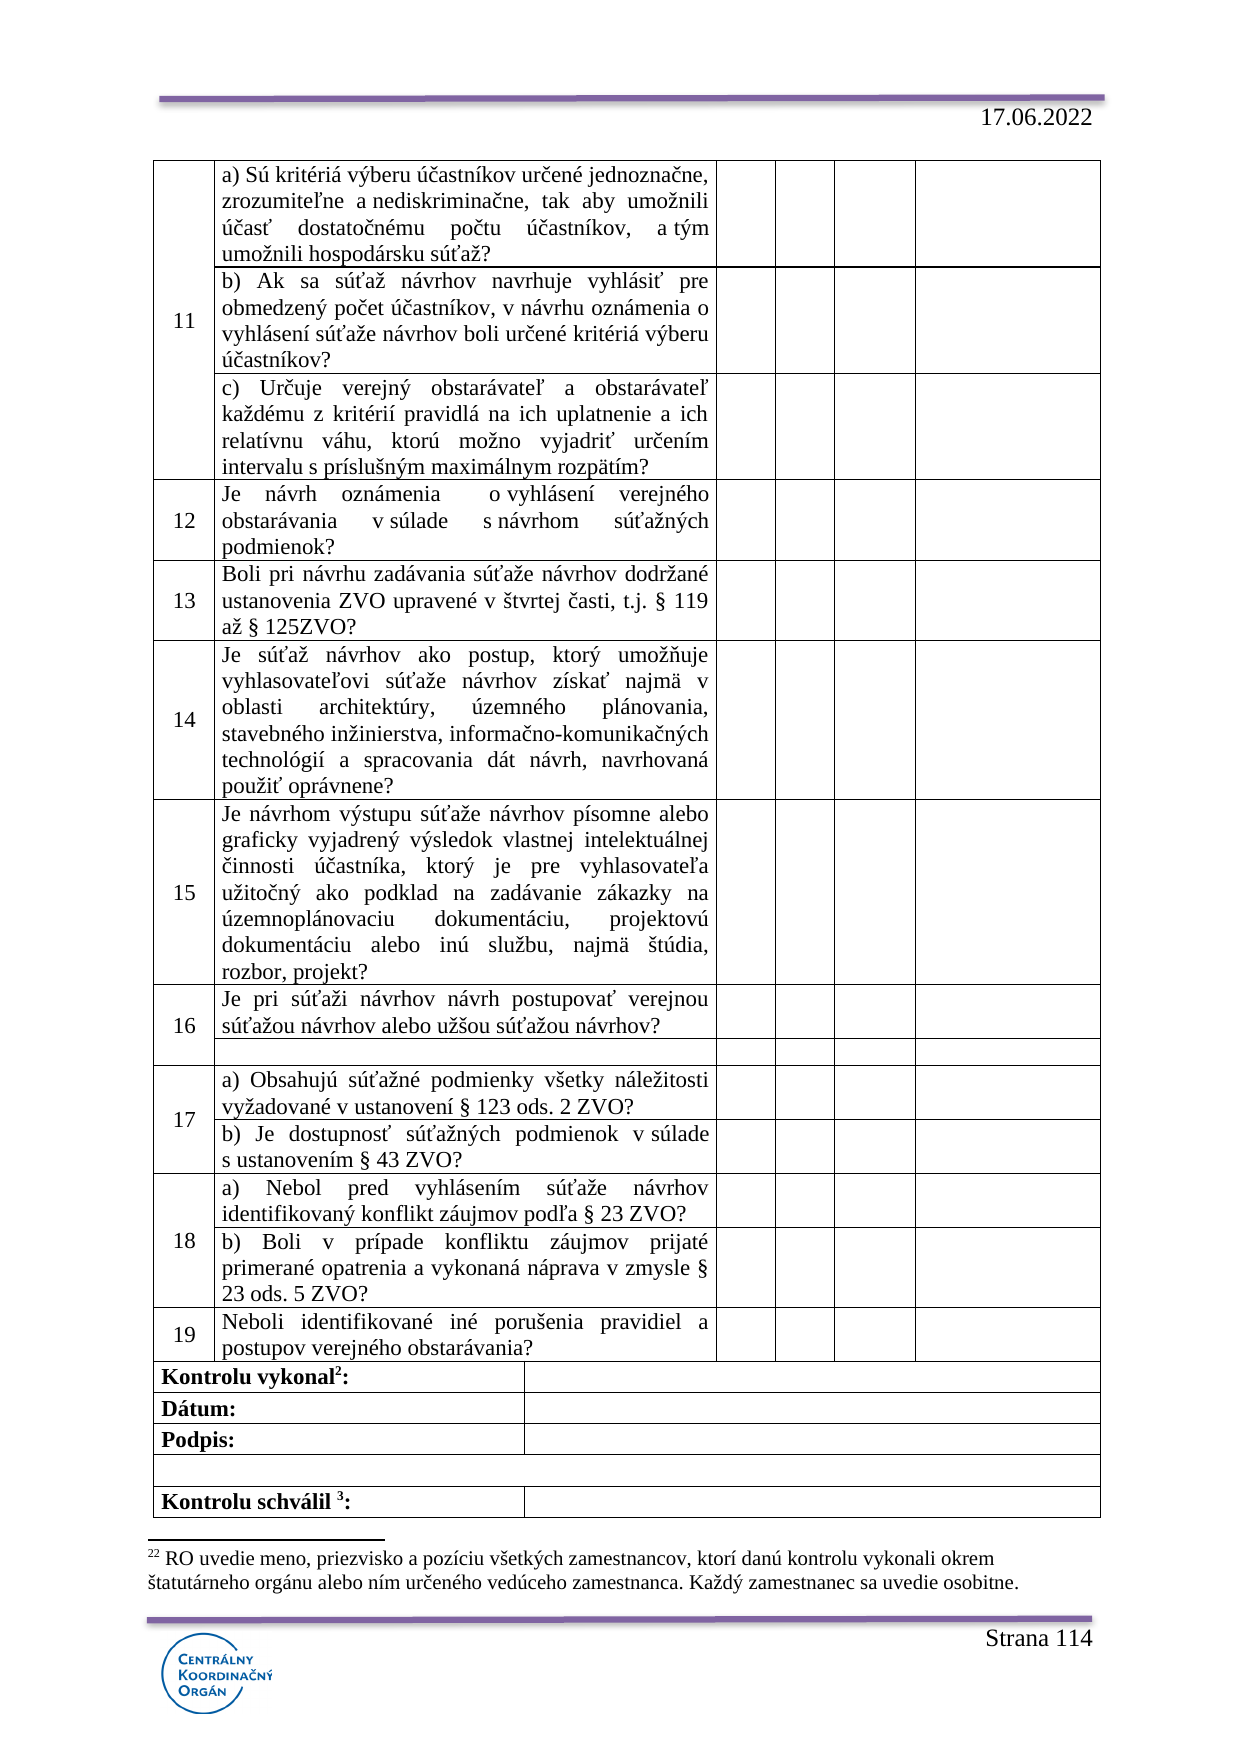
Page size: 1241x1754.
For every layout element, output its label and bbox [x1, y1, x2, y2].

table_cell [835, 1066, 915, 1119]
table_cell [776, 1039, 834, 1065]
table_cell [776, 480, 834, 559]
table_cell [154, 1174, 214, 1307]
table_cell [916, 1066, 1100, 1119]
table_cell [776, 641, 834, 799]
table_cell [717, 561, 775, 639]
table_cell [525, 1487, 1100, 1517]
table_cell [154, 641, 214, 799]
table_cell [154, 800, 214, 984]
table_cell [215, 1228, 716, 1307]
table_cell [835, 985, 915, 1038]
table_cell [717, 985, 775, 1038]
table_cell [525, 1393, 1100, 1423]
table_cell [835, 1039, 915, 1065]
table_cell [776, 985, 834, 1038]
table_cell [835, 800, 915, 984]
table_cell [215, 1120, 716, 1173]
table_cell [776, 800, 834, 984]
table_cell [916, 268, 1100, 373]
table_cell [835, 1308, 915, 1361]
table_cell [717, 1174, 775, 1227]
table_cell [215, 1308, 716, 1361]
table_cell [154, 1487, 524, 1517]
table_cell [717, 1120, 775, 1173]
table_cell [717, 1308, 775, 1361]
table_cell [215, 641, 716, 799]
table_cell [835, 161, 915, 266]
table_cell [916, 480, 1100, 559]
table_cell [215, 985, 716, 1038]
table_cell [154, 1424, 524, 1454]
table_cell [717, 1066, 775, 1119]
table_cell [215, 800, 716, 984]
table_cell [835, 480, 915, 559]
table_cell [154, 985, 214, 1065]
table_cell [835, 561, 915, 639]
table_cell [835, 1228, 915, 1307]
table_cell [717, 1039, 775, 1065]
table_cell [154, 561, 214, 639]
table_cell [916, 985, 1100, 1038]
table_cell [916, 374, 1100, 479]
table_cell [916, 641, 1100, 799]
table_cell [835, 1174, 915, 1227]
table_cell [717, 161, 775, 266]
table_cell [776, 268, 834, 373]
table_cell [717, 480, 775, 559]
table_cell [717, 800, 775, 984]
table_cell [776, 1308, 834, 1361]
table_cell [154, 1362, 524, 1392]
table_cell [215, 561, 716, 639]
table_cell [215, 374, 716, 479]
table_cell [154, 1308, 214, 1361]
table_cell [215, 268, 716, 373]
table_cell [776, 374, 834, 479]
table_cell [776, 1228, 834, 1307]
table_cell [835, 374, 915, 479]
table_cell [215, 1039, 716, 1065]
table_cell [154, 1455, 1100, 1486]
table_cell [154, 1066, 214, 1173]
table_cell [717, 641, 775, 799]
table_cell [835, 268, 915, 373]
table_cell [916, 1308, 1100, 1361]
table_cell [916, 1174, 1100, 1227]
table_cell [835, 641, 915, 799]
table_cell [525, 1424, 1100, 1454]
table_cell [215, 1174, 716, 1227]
picture [159, 1631, 272, 1713]
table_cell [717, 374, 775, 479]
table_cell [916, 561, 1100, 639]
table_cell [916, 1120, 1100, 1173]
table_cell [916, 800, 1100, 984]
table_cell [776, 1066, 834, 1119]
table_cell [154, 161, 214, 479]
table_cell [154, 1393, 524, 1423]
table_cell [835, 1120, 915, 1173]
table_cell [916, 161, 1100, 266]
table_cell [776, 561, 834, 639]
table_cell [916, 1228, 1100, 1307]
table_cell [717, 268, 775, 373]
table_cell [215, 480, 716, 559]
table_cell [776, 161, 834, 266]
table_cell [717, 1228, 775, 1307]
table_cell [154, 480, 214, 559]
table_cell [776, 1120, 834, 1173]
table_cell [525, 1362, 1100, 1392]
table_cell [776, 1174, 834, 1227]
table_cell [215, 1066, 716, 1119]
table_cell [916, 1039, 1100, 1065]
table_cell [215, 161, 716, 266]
